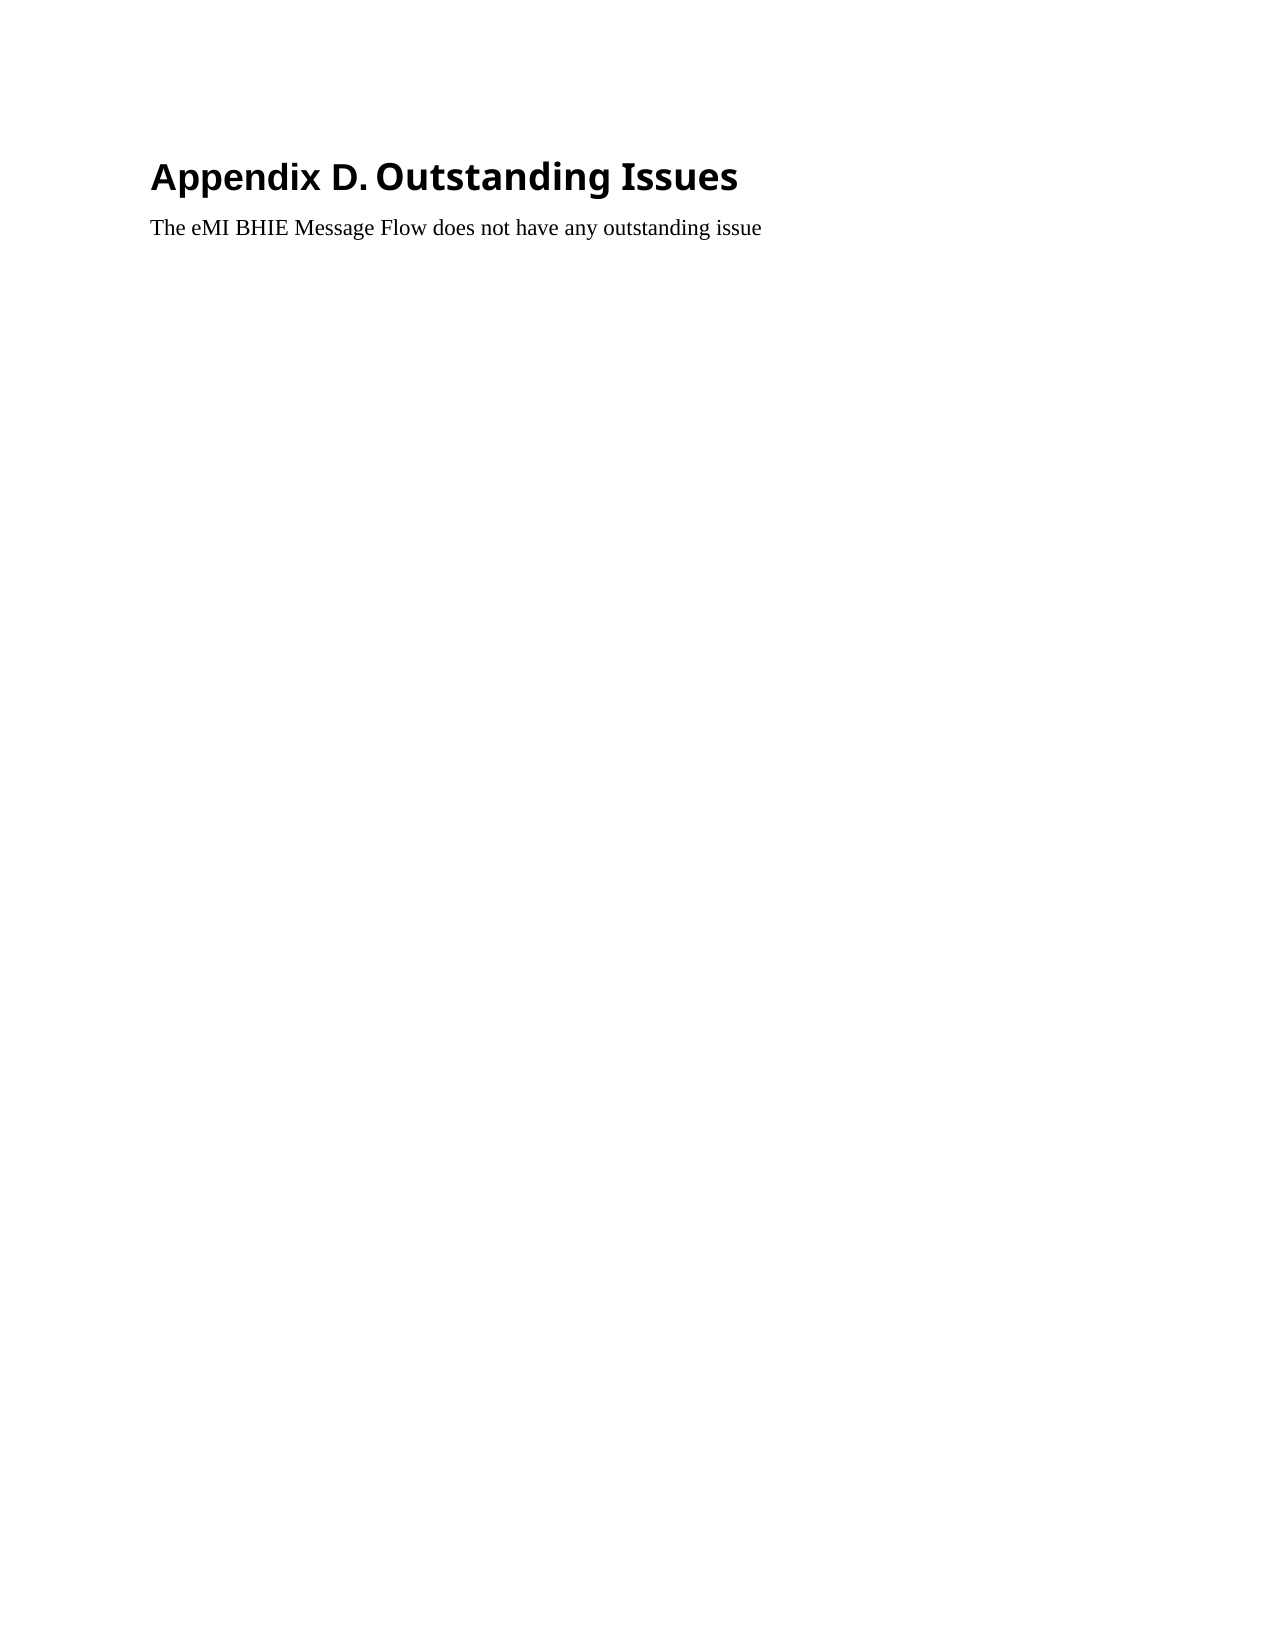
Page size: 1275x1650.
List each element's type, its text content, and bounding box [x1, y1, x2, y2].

text The eMI BHIE Message Flow does not have any outstanding issue [150, 213, 1125, 240]
text Outstanding Issues [150, 150, 1125, 201]
